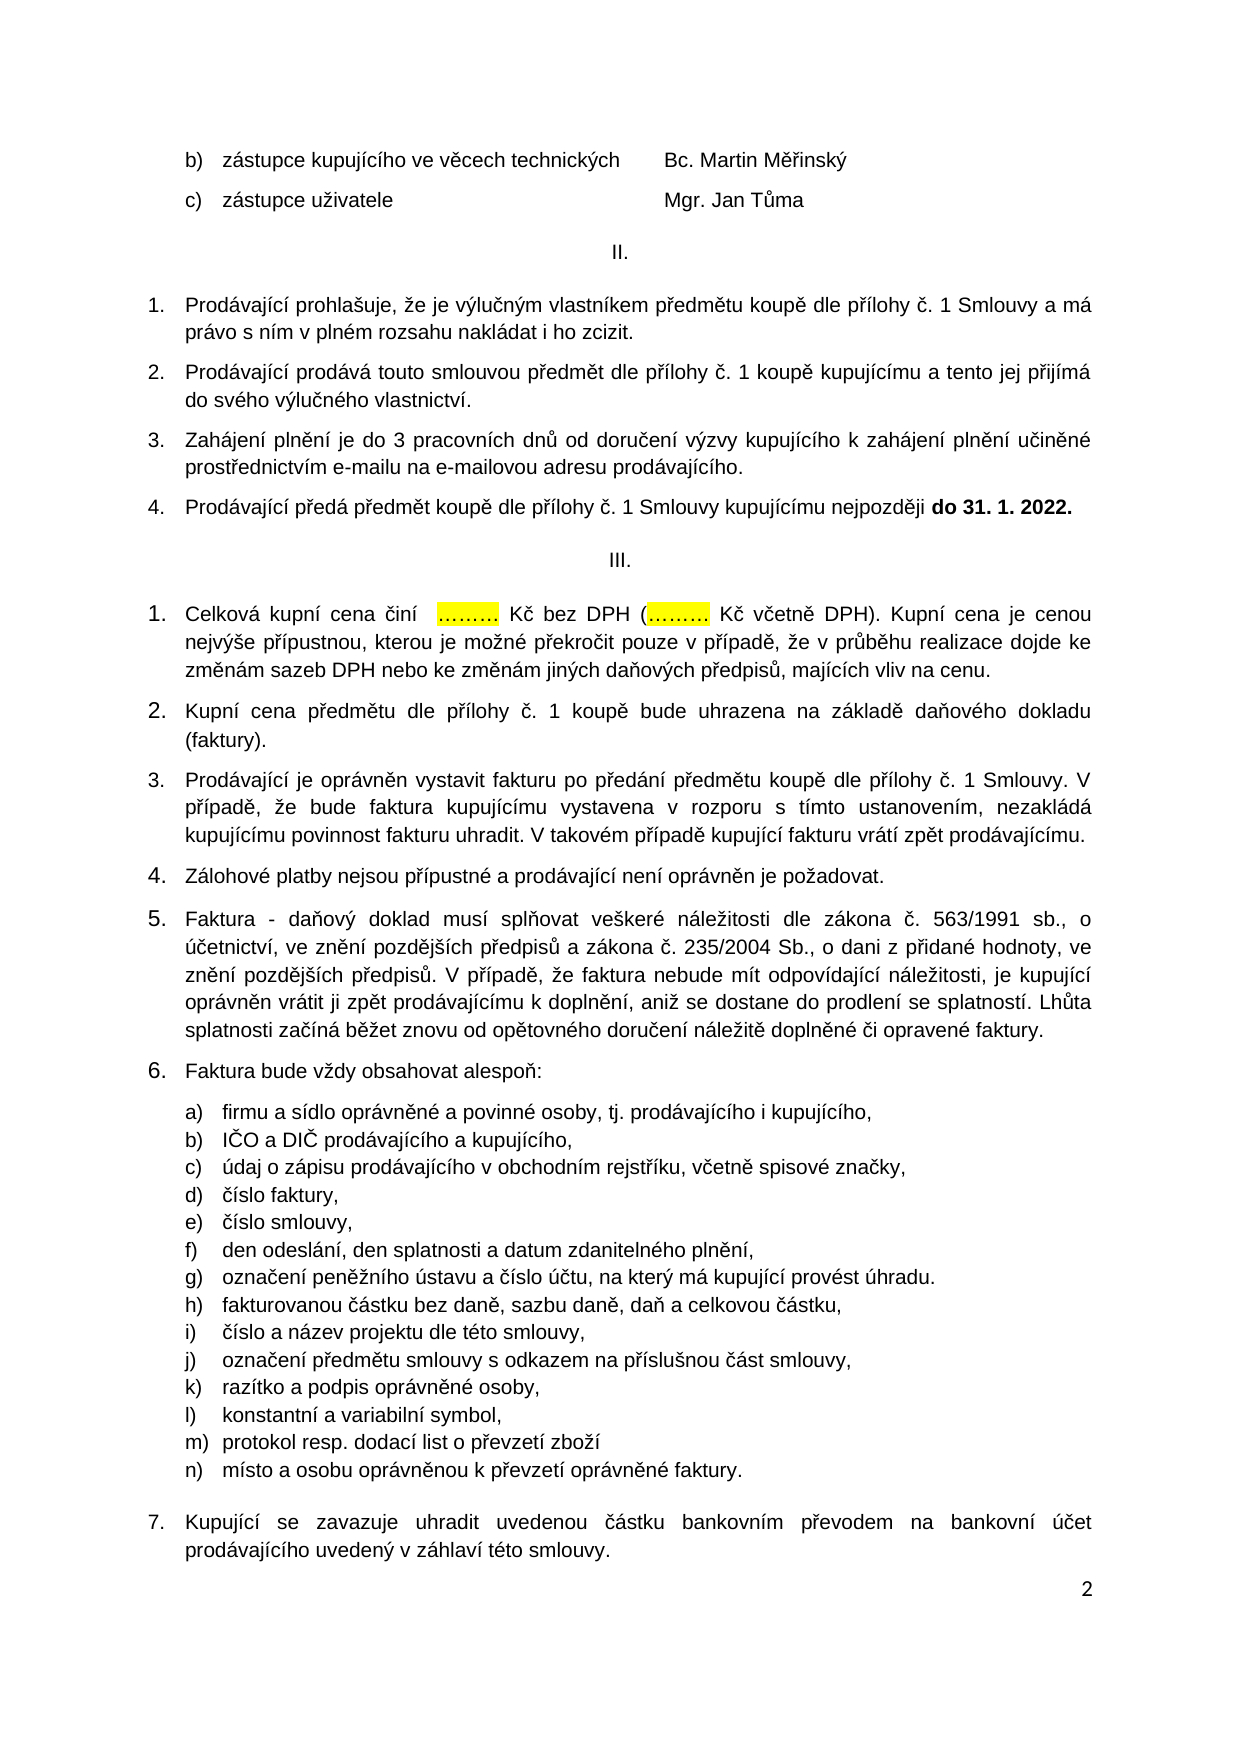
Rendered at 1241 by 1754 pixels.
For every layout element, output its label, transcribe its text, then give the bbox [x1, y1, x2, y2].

list protokol resp. dodací list o převzetí zboží [185, 1430, 1093, 1454]
list zástupce uživatele Mgr. Jan Tůma [185, 188, 1093, 212]
list Prodávající prohlašuje, že je výlučným vlastníkem předmětu koupě dle přílohy č. 1 Smlouvy a má právo s ním v plném rozsahu nakládat i ho zcizit. [148, 293, 1093, 344]
list zástupce kupujícího ve věcech technických Bc. Martin Měřinský [185, 148, 1093, 172]
list číslo a název projektu dle této smlouvy, [185, 1320, 1093, 1344]
list označení předmětu smlouvy s odkazem na příslušnou část smlouvy, [185, 1348, 1093, 1372]
list Faktura - daňový doklad musí splňovat veškeré náležitosti dle zákona č. 563/1991 sb., o účetnictví, ve znění pozdějších předpisů a zákona č. 235/2004 Sb., o dani z přidané hodnoty, ve znění pozdějších předpisů. V případě, že faktura nebude mít odpovídající náležitosti, je kupující oprávněn vrátit ji zpět prodávajícímu k doplnění, aniž se dostane do prodlení se splatností. Lhůta splatnosti začíná běžet znovu od opětovného doručení náležitě doplněné či opravené faktury. [148, 905, 1093, 1041]
list firmu a sídlo oprávněné a povinné osoby, tj. prodávajícího i kupujícího, [185, 1100, 1093, 1124]
list Zahájení plnění je do 3 pracovních dnů od doručení výzvy kupujícího k zahájení plnění učiněné prostřednictvím e-mailu na e-mailovou adresu prodávajícího. [148, 428, 1093, 479]
list Celková kupní cena činí ……… Kč bez DPH (……… Kč včetně DPH). Kupní cena je cenou nejvýše přípustnou, kterou je možné překročit pouze v případě, že v průběhu realizace dojde ke změnám sazeb DPH nebo ke změnám jiných daňových předpisů, majících vliv na cenu. [148, 600, 1093, 681]
list číslo smlouvy, [185, 1210, 1093, 1234]
list Kupující se zavazuje uhradit uvedenou částku bankovním převodem na bankovní účet prodávajícího uvedený v záhlaví této smlouvy. [148, 1510, 1093, 1562]
list Faktura bude vždy obsahovat alespoň: [148, 1057, 1093, 1084]
text III. [148, 548, 1093, 572]
list konstantní a variabilní symbol, [185, 1403, 1093, 1427]
list místo a osobu oprávněnou k převzetí oprávněné faktury. [185, 1458, 1093, 1482]
list označení peněžního ústavu a číslo účtu, na který má kupující provést úhradu. [185, 1265, 1093, 1289]
list Prodávající prodává touto smlouvou předmět dle přílohy č. 1 koupě kupujícímu a tento jej přijímá do svého výlučného vlastnictví. [148, 360, 1093, 412]
list Prodávající je oprávněn vystavit fakturu po předání předmětu koupě dle přílohy č. 1 Smlouvy. V případě, že bude faktura kupujícímu vystavena v rozporu s tímto ustanovením, nezakládá kupujícímu povinnost fakturu uhradit. V takovém případě kupující fakturu vrátí zpět prodávajícímu. [148, 767, 1093, 846]
list fakturovanou částku bez daně, sazbu daně, daň a celkovou částku, [185, 1293, 1093, 1317]
text II. [148, 240, 1093, 264]
list údaj o zápisu prodávajícího v obchodním rejstříku, včetně spisové značky, [185, 1155, 1093, 1179]
list Kupní cena předmětu dle přílohy č. 1 koupě bude uhrazena na základě daňového dokladu (faktury). [148, 697, 1093, 751]
list IČO a DIČ prodávajícího a kupujícího, [185, 1128, 1093, 1152]
list Prodávající předá předmět koupě dle přílohy č. 1 Smlouvy kupujícímu nejpozději do 31. 1. 2022. [148, 495, 1093, 519]
list číslo faktury, [185, 1183, 1093, 1207]
list den odeslání, den splatnosti a datum zdanitelného plnění, [185, 1238, 1093, 1262]
list Zálohové platby nejsou přípustné a prodávající není oprávněn je požadovat. [148, 862, 1093, 889]
list razítko a podpis oprávněné osoby, [185, 1375, 1093, 1399]
